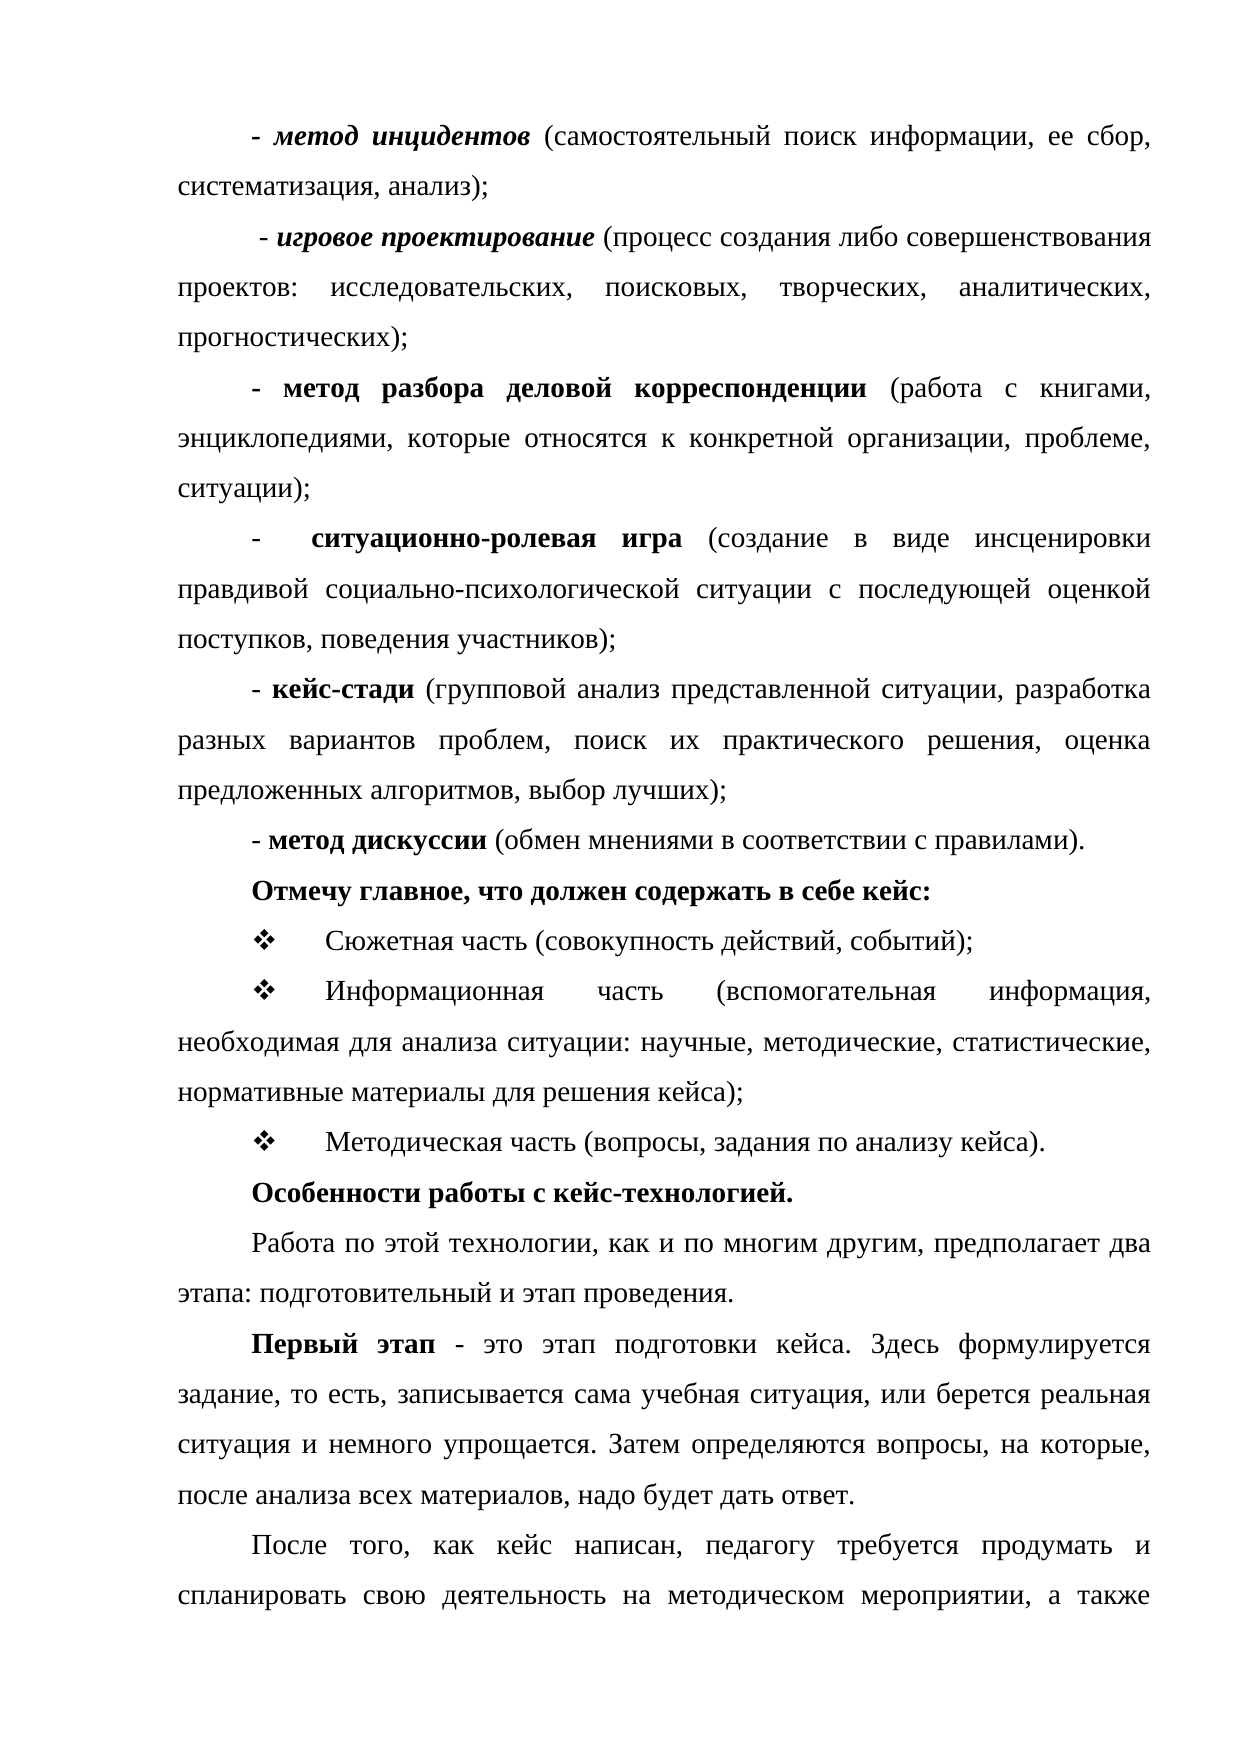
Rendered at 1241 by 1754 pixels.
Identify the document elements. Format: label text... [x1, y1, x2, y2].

text Особенности работы с кейс-технологией. [177, 1175, 1152, 1208]
text - игровое проектирование (процесс создания либо совершенствования проектов: исследовательских, поисковых, творческих, аналитических, прогностических); [177, 219, 1152, 353]
text - метод инцидентов (самостоятельный поиск информации, ее сбор, систематизация, анализ); [177, 118, 1152, 202]
text Отмечу главное, что должен содержать в себе кейс: [177, 873, 1152, 906]
text Работа по этой технологии, как и по многим другим, предполагает два этапа: подготовительный и этап проведения. [177, 1225, 1152, 1309]
list Методическая часть (вопросы, задания по анализу кейса). [177, 1124, 1152, 1158]
text - кейс-стади (групповой анализ представленной ситуации, разработка разных вариантов проблем, поиск их практического решения, оценка предложенных алгоритмов, выбор лучших); [177, 672, 1152, 806]
text - ситуационно-ролевая игра (создание в виде инсценировки правдивой социально-психологической ситуации с последующей оценкой поступков, поведения участников); [177, 521, 1152, 655]
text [177, 1527, 1152, 1611]
list Сюжетная часть (совокупность действий, событий); [177, 923, 1152, 957]
text - метод дискуссии (обмен мнениями в соответствии с правилами). [177, 822, 1152, 856]
text - метод разбора деловой корреспонденции (работа с книгами, энциклопедиями, которые относятся к конкретной организации, проблеме, ситуации); [177, 370, 1152, 504]
list Информационная часть (вспомогательная информация, необходимая для анализа ситуации: научные, методические, статистические, нормативные материалы для решения кейса); [177, 973, 1152, 1108]
text Первый этап - это этап подготовки кейса. Здесь формулируется задание, то есть, записывается сама учебная ситуация, или берется реальная ситуация и немного упрощается. Затем определяются вопросы, на которые, после анализа всех материалов, надо будет дать ответ. [177, 1326, 1152, 1510]
